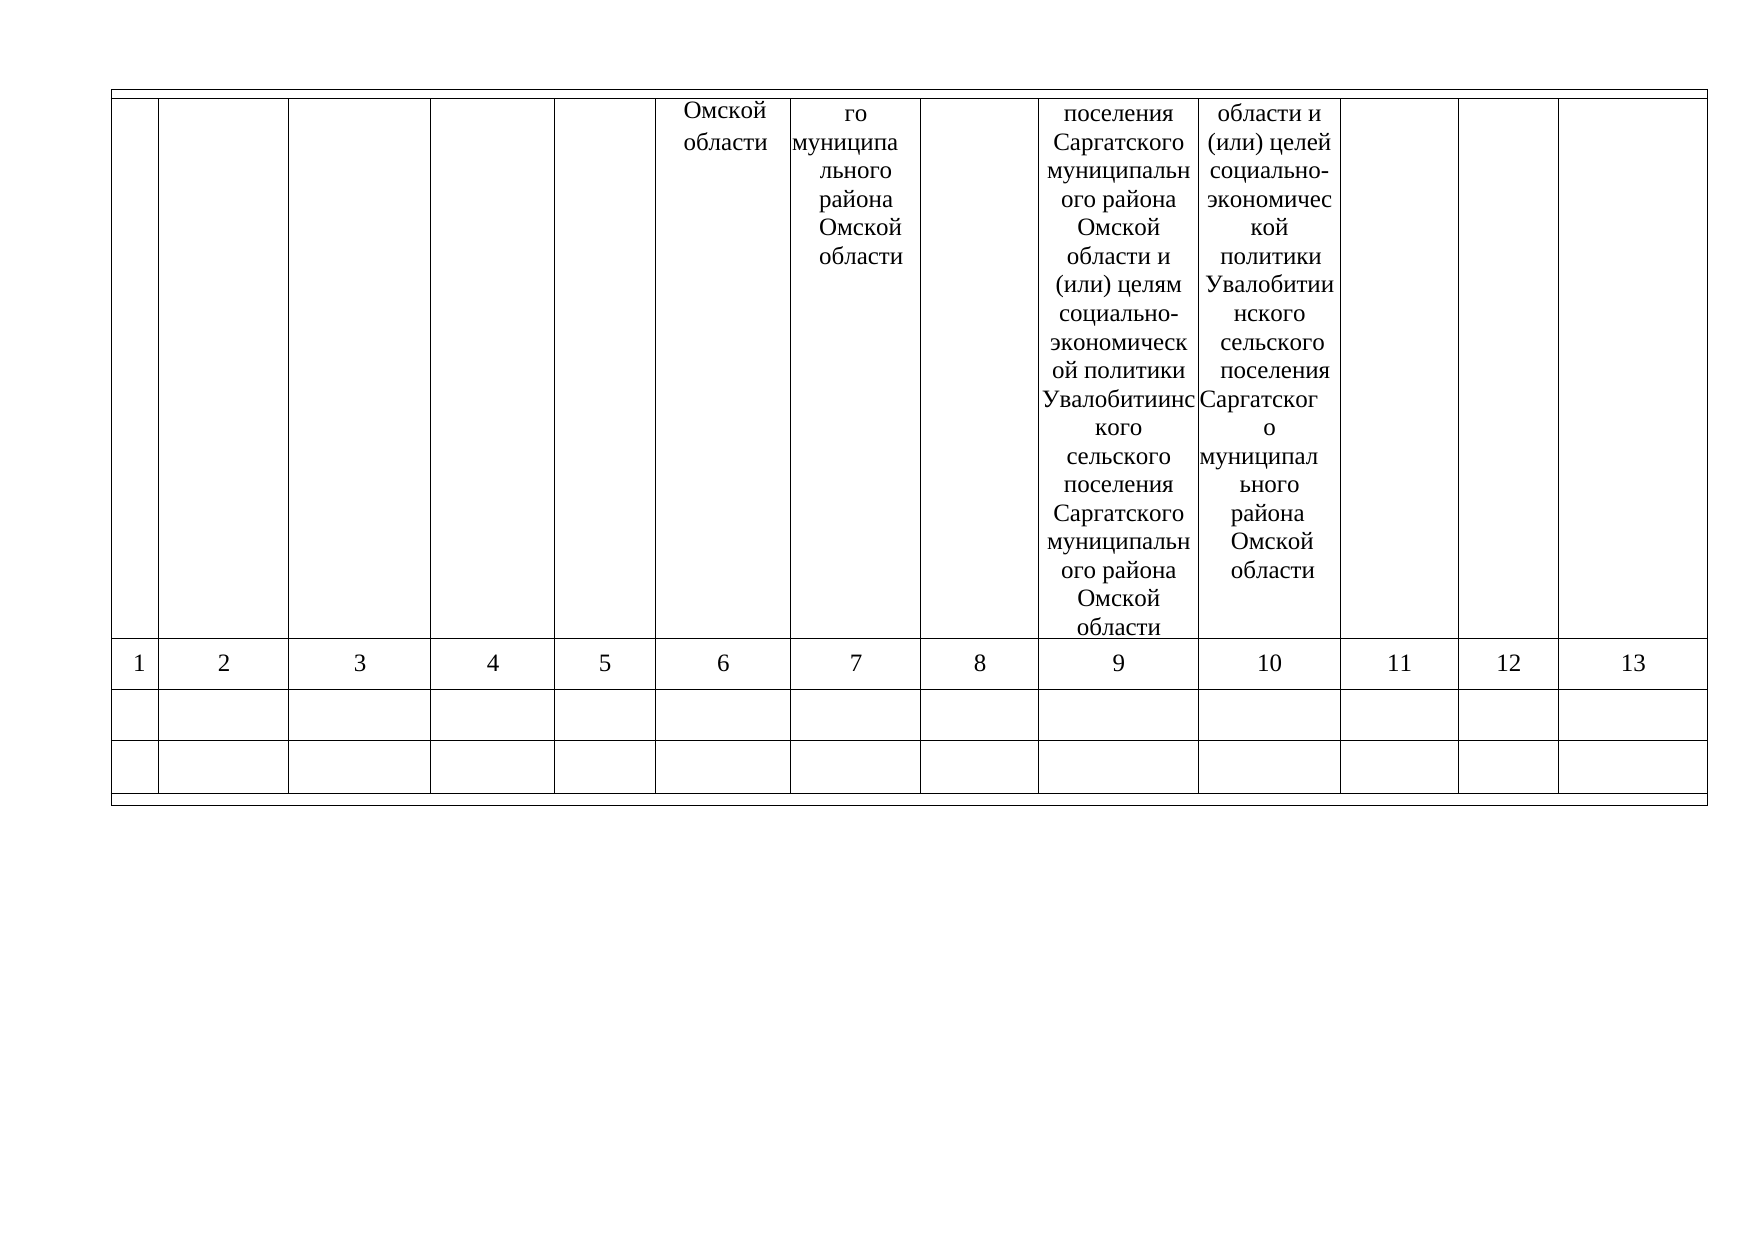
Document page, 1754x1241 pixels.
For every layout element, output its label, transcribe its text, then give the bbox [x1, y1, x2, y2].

table_cell [555, 741, 655, 792]
table_cell 5 [555, 639, 655, 689]
table_cell 3 [289, 639, 430, 689]
table_cell 2 [159, 639, 288, 689]
table_cell [1039, 741, 1198, 792]
table_cell 12 [1459, 639, 1558, 689]
table_header [555, 99, 655, 638]
table_cell [431, 690, 554, 740]
table_cell [159, 741, 288, 792]
table_header области и (или) целей социально- экономичес кой политики Увалобитиинского сельского поселения Саргатског о муниципал ьного района Омской области [1199, 99, 1340, 638]
table_cell 4 [431, 639, 554, 689]
table_cell [1199, 741, 1340, 792]
table_cell [159, 690, 288, 740]
table_cell [921, 690, 1038, 740]
table_header поселения Саргатского муниципальн ого района Омской области и (или) целям социально- экономическ ой политики Увалобитиинского сельского поселения Саргатского муниципальн ого района Омской области [1039, 99, 1198, 638]
table_header [1341, 99, 1458, 638]
table_cell [112, 741, 158, 792]
table_header [1559, 99, 1707, 638]
table_cell 7 [791, 639, 920, 689]
table_cell 9 [1039, 639, 1198, 689]
table_cell 11 [1341, 639, 1458, 689]
table_cell [112, 690, 158, 740]
table_cell 10 [1199, 639, 1340, 689]
table_cell 1 [112, 639, 158, 689]
table_cell [656, 690, 790, 740]
table_header [1459, 99, 1558, 638]
table_cell 13 [1559, 639, 1707, 689]
table_cell [1341, 741, 1458, 792]
table_cell [1039, 690, 1198, 740]
table_cell [431, 741, 554, 792]
table_header [431, 99, 554, 638]
table_header го муниципа льного района Омской области [791, 99, 920, 638]
table_cell [1199, 690, 1340, 740]
table_cell [1559, 741, 1707, 792]
table_header [289, 99, 430, 638]
table_cell [289, 741, 430, 792]
table_cell [791, 690, 920, 740]
table_cell [656, 741, 790, 792]
table_cell [791, 741, 920, 792]
table_cell [555, 690, 655, 740]
table_cell [1341, 690, 1458, 740]
table_header [921, 99, 1038, 638]
table_cell [1459, 741, 1558, 792]
table_cell 8 [921, 639, 1038, 689]
table_cell [1559, 690, 1707, 740]
table_cell [921, 741, 1038, 792]
table_cell [289, 690, 430, 740]
table_header [159, 99, 288, 638]
table_cell [1459, 690, 1558, 740]
table_cell 6 [656, 639, 790, 689]
table_header [112, 99, 158, 638]
table_header Омской области [656, 99, 790, 638]
